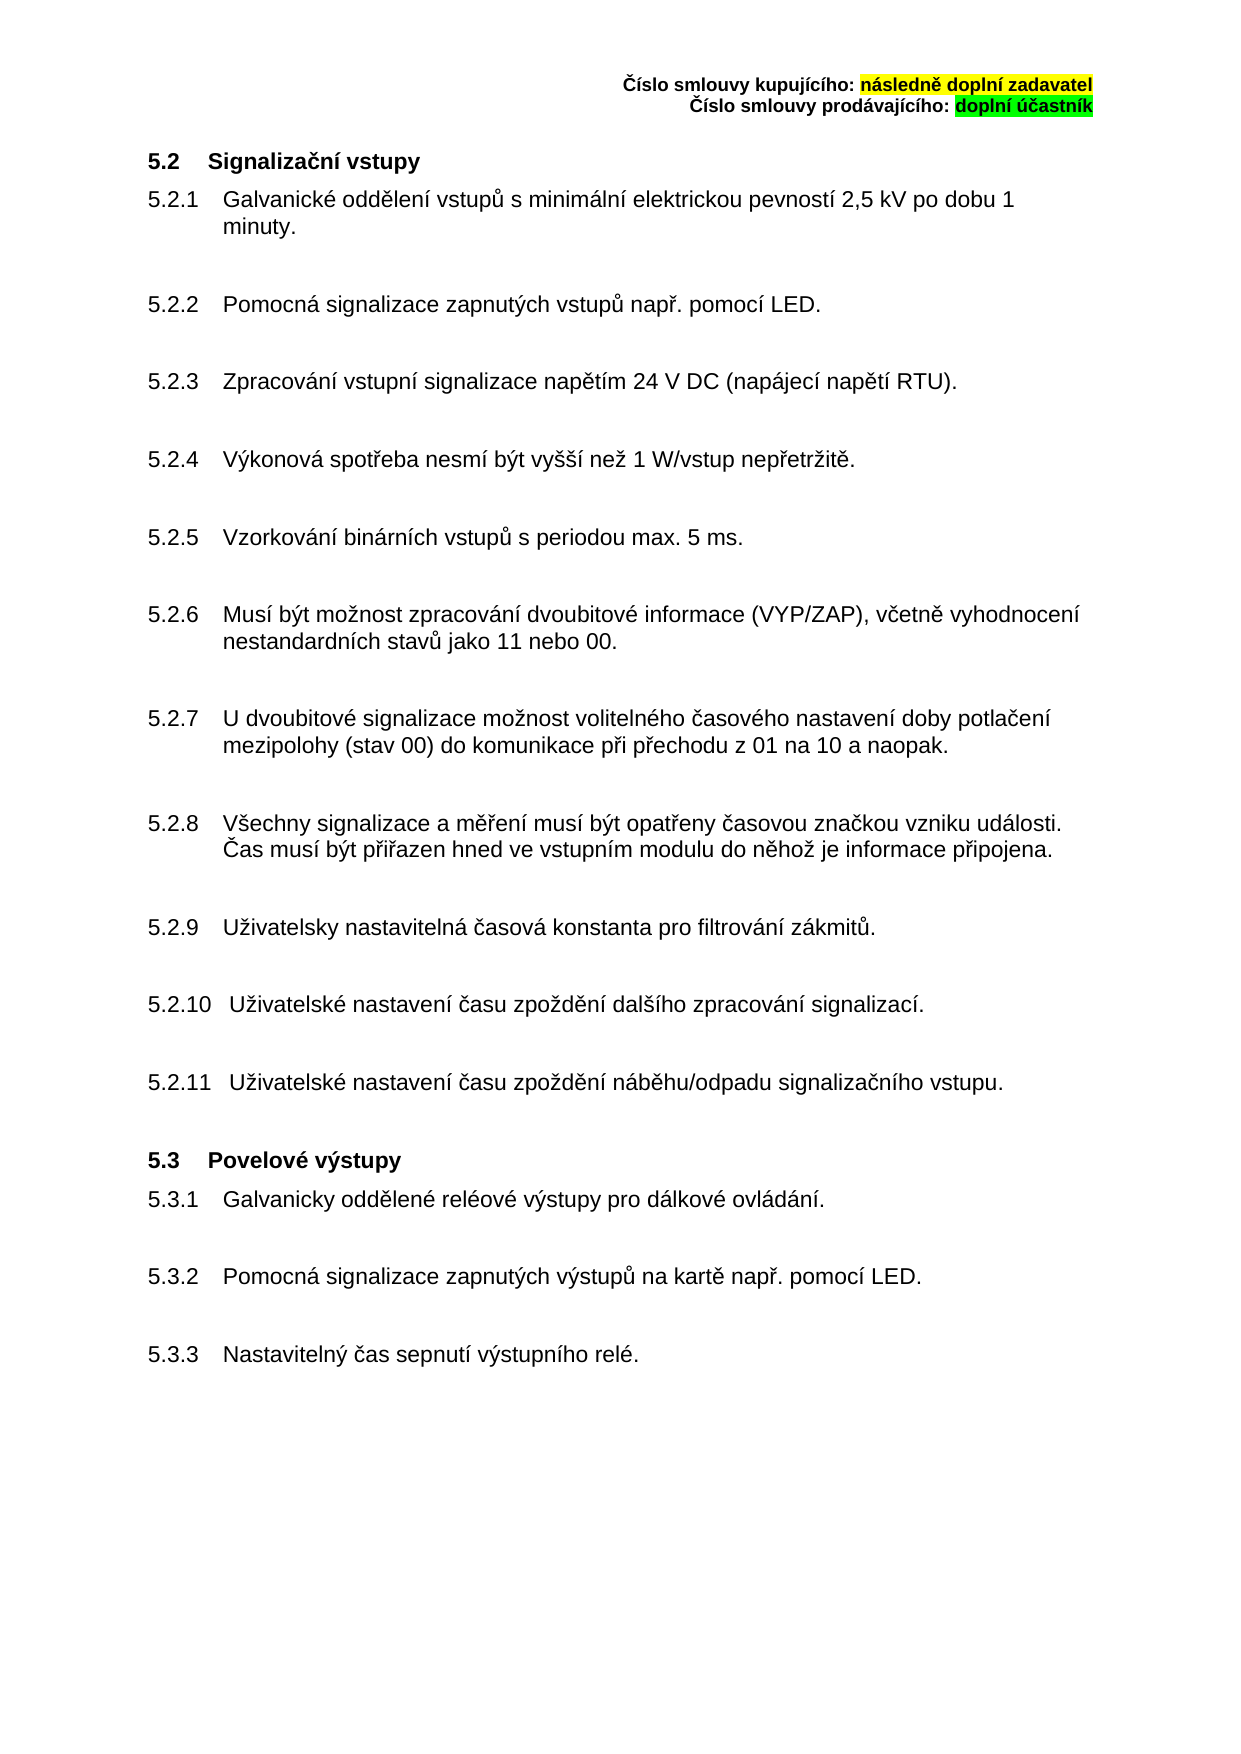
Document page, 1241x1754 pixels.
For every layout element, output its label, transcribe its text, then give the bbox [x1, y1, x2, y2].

subtitle Pomocná signalizace zapnutých vstupů např. pomocí LED. [148, 291, 1093, 317]
subtitle Uživatelské nastavení času zpoždění náběhu/odpadu signalizačního vstupu. [148, 1069, 1093, 1095]
subtitle Signalizační vstupy [148, 148, 1093, 174]
subtitle Zpracování vstupní signalizace napětím 24 V DC (napájecí napětí RTU). [148, 368, 1093, 394]
subtitle Galvanicky oddělené reléové výstupy pro dálkové ovládání. [148, 1186, 1093, 1212]
subtitle Výkonová spotřeba nesmí být vyšší než 1 W/vstup nepřetržitě. [148, 446, 1093, 472]
subtitle Pomocná signalizace zapnutých výstupů na kartě např. pomocí LED. [148, 1263, 1093, 1289]
subtitle Všechny signalizace a měření musí být opatřeny časovou značkou vzniku události. Čas musí být přiřazen hned ve vstupním modulu do něhož je informace připojena. [148, 809, 1093, 862]
subtitle Uživatelské nastavení času zpoždění dalšího zpracování signalizací. [148, 991, 1093, 1018]
subtitle Galvanické oddělení vstupů s minimální elektrickou pevností 2,5 kV po dobu 1 minuty. [148, 186, 1093, 239]
subtitle Povelové výstupy [148, 1147, 1093, 1173]
subtitle U dvoubitové signalizace možnost volitelného časového nastavení doby potlačení mezipolohy (stav 00) do komunikace při přechodu z 01 na 10 a naopak. [148, 705, 1093, 758]
subtitle Uživatelsky nastavitelná časová konstanta pro filtrování zákmitů. [148, 913, 1093, 940]
subtitle Musí být možnost zpracování dvoubitové informace (VYP/ZAP), včetně vyhodnocení nestandardních stavů jako 11 nebo 00. [148, 601, 1093, 654]
subtitle Vzorkování binárních vstupů s periodou max. 5 ms. [148, 524, 1093, 550]
subtitle Nastavitelný čas sepnutí výstupního relé. [148, 1341, 1093, 1367]
